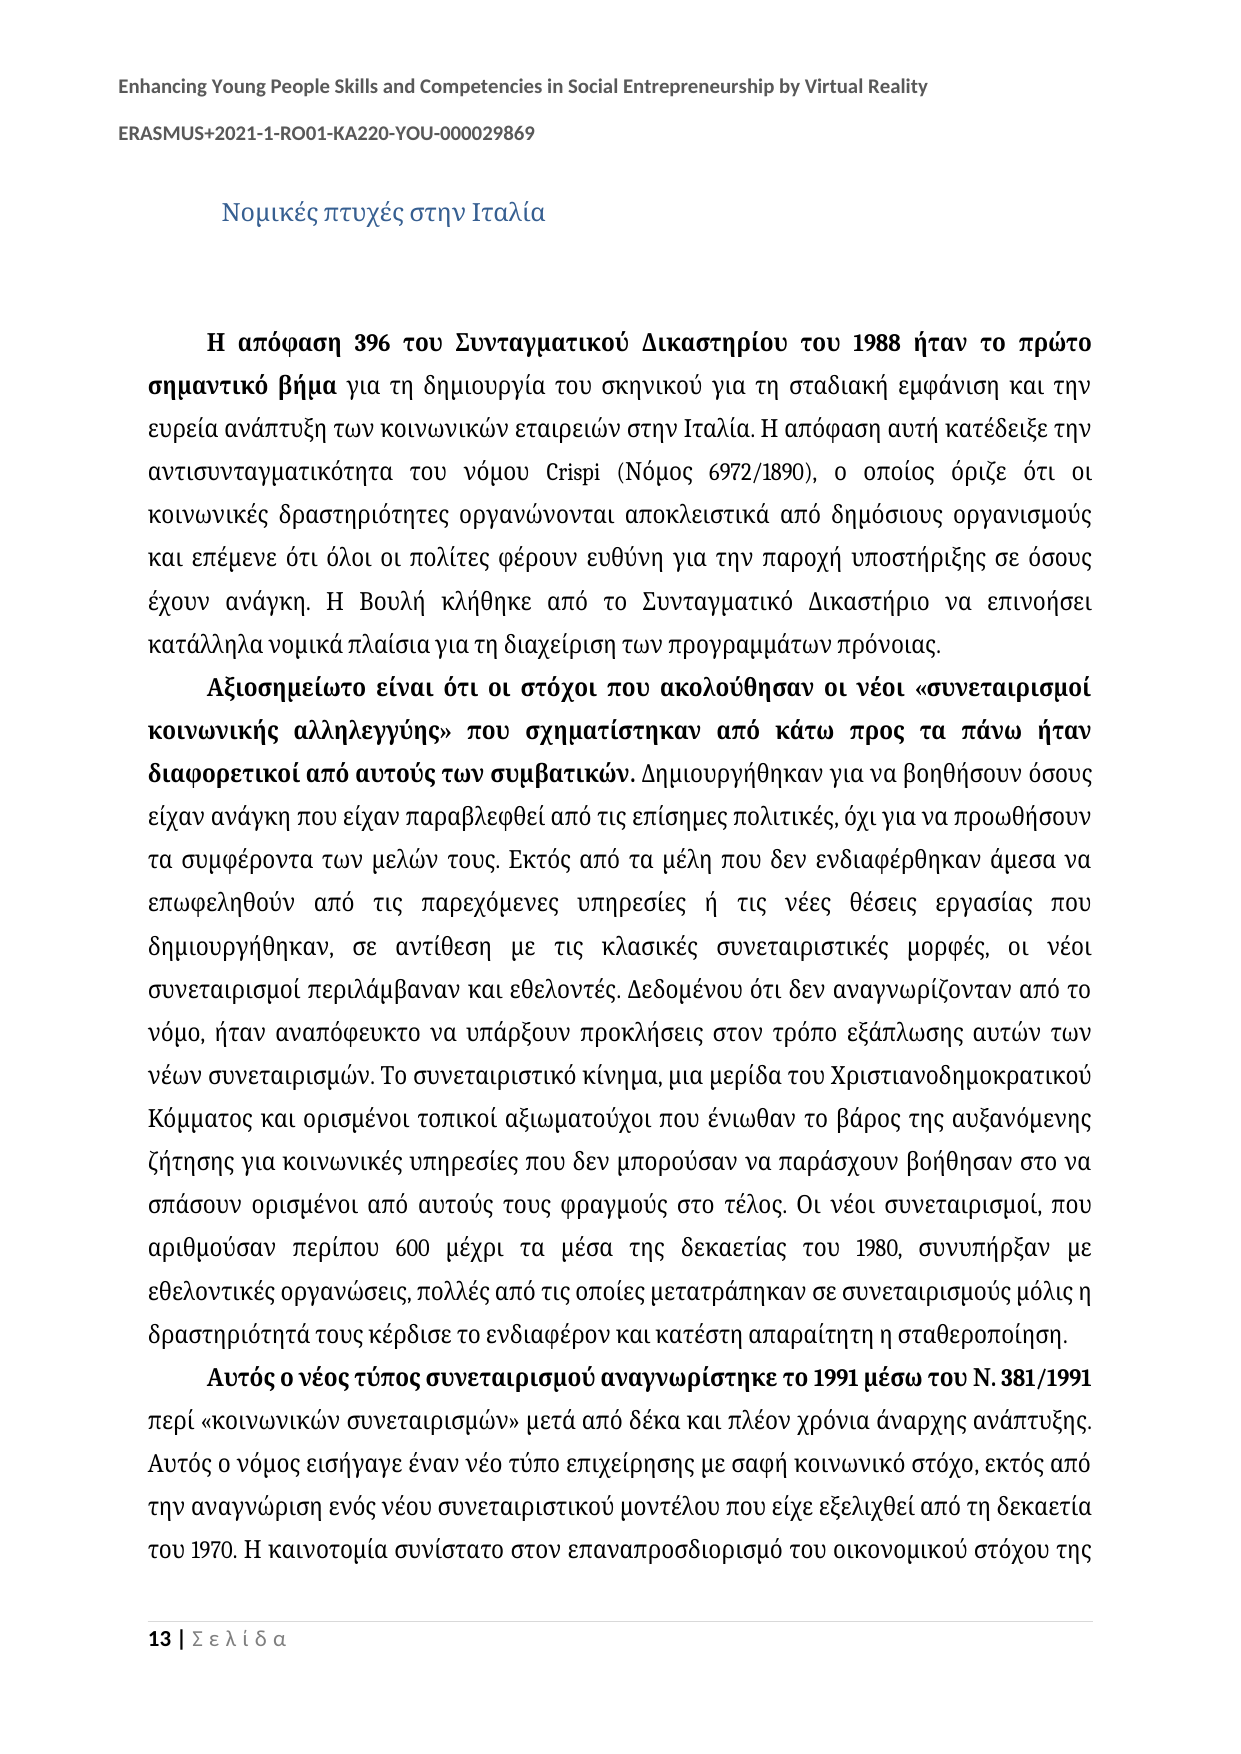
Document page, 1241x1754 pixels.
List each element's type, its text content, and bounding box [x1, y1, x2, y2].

text Αξιοσημείωτο είναι ότι οι στόχοι που ακολούθησαν οι νέοι «συνεταιρισμοί κοινωνικής αλληλεγγύης» που σχηματίστηκαν από κάτω προς τα πάνω ήταν διαφορετικοί από αυτούς των συμβατικών. Δημιουργήθηκαν για να βοηθήσουν όσους είχαν ανάγκη που είχαν παραβλεφθεί από τις επίσημες πολιτικές, όχι για να προωθήσουν τα συμφέροντα των μελών τους. Εκτός από τα μέλη που δεν ενδιαφέρθηκαν άμεσα να επωφεληθούν από τις παρεχόμενες υπηρεσίες ή τις νέες θέσεις εργασίας που δημιουργήθηκαν, σε αντίθεση με τις κλασικές συνεταιριστικές μορφές, οι νέοι συνεταιρισμοί περιλάμβαναν και εθελοντές. Δεδομένου ότι δεν αναγνωρίζονταν από το νόμο, ήταν αναπόφευκτο να υπάρξουν προκλήσεις στον τρόπο εξάπλωσης αυτών των νέων συνεταιρισμών. Το συνεταιριστικό κίνημα, μια μερίδα του Χριστιανοδημοκρατικού Κόμματος και ορισμένοι τοπικοί αξιωματούχοι που ένιωθαν το βάρος της αυξανόμενης ζήτησης για κοινωνικές υπηρεσίες που δεν μπορούσαν να παράσχουν βοήθησαν στο να σπάσουν ορισμένοι από αυτούς τους φραγμούς στο τέλος. Οι νέοι συνεταιρισμοί, που αριθμούσαν περίπου 600 μέχρι τα μέσα της δεκαετίας του 1980, συνυπήρξαν με εθελοντικές οργανώσεις, πολλές από τις οποίες μετατράπηκαν σε συνεταιρισμούς μόλις η δραστηριότητά τους κέρδισε το ενδιαφέρον και κατέστη απαραίτητη η σταθεροποίηση. [148, 674, 1093, 1349]
subtitle Νομικές πτυχές στην Ιταλία [221, 199, 1093, 228]
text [148, 1364, 1093, 1565]
text Η απόφαση 396 του Συνταγματικού Δικαστηρίου του 1988 ήταν το πρώτο σημαντικό βήμα για τη δημιουργία του σκηνικού για τη σταδιακή εμφάνιση και την ευρεία ανάπτυξη των κοινωνικών εταιρειών στην Ιταλία. Η απόφαση αυτή κατέδειξε την αντισυνταγματικότητα του νόμου Crispi (Νόμος 6972/1890), ο οποίος όριζε ότι οι κοινωνικές δραστηριότητες οργανώνονται αποκλειστικά από δημόσιους οργανισμούς και επέμενε ότι όλοι οι πολίτες φέρουν ευθύνη για την παροχή υποστήριξης σε όσους έχουν ανάγκη. Η Βουλή κλήθηκε από το Συνταγματικό Δικαστήριο να επινοήσει κατάλληλα νομικά πλαίσια για τη διαχείριση των προγραμμάτων πρόνοιας. [148, 329, 1093, 659]
